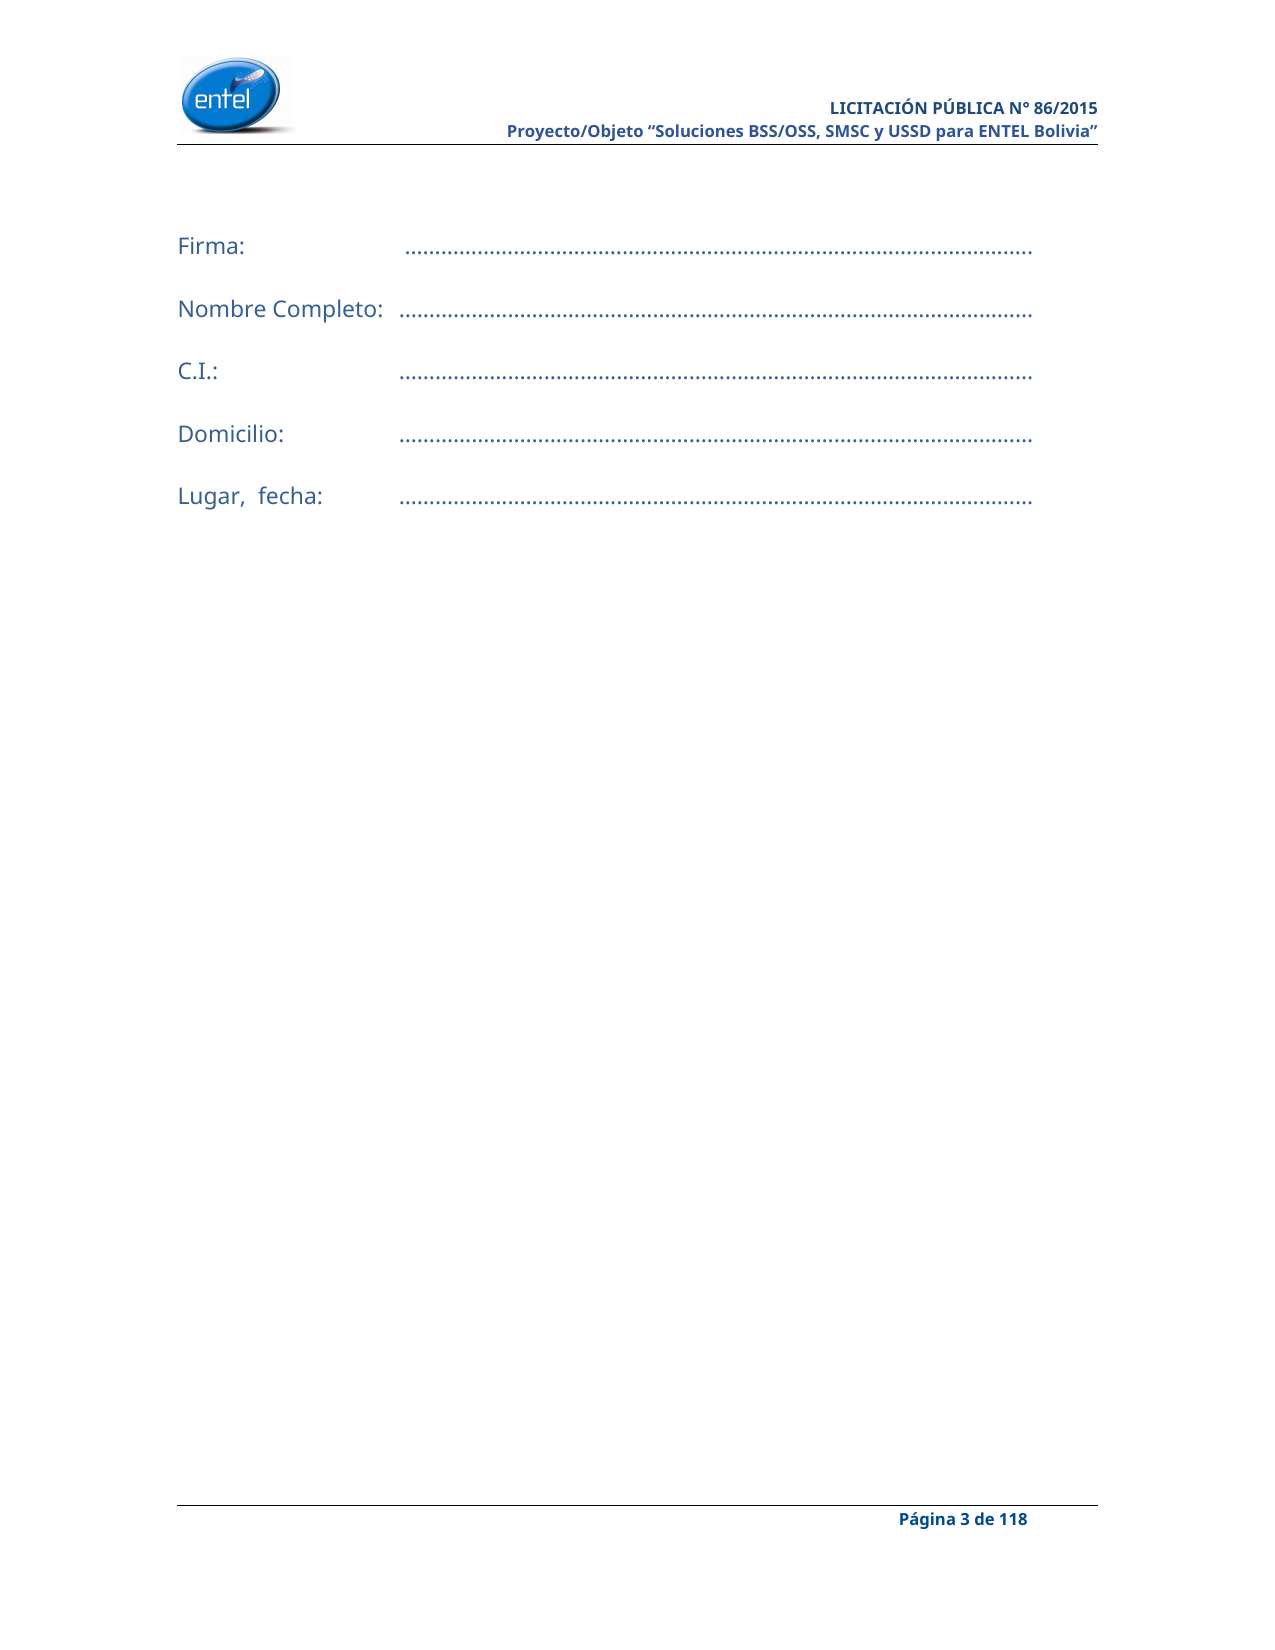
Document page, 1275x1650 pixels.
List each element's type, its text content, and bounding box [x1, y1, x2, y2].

text Lugar, fecha: …………………………………………………………………………………………… [177, 480, 1098, 512]
text Nombre Completo: …………………………………………………………………………………………… [177, 293, 1098, 324]
text Firma: ………………………………………………………………………………………….. [177, 230, 1098, 262]
picture [181, 56, 295, 134]
text Domicilio: …………………………………………………………………………………………… [177, 418, 1098, 449]
text C.I.: …………………………………………………………………………………………… [177, 355, 1098, 387]
